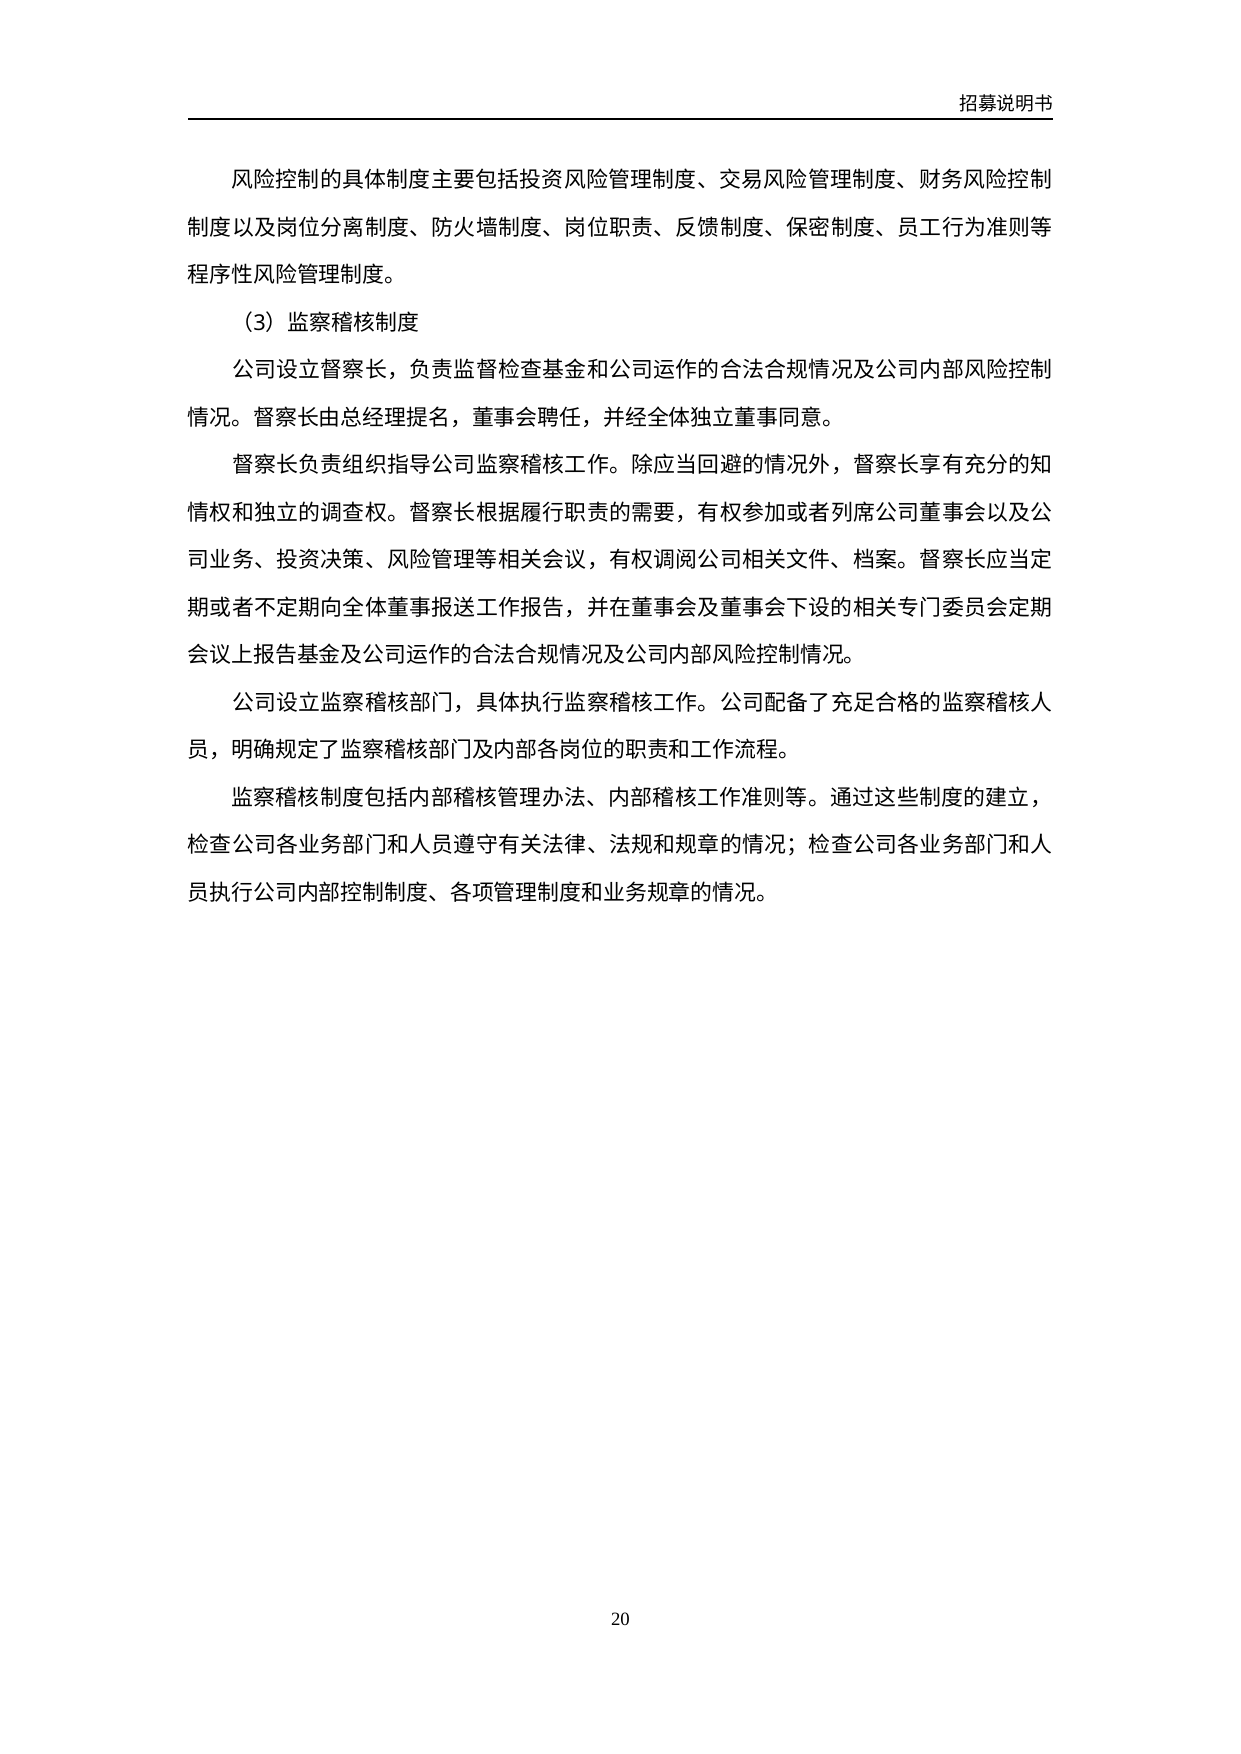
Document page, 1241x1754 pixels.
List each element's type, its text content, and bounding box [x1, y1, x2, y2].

text 监察稽核制度包括内部稽核管理办法、内部稽核工作准则等。通过这些制度的建立，检查公司各业务部门和人员遵守有关法律、法规和规章的情况；检查公司各业务部门和人员执行公司内部控制制度、各项管理制度和业务规章的情况。 [187, 779, 1053, 906]
text 风险控制的具体制度主要包括投资风险管理制度、交易风险管理制度、财务风险控制制度以及岗位分离制度、防火墙制度、岗位职责、反馈制度、保密制度、员工行为准则等程序性风险管理制度。 [187, 162, 1053, 289]
text （3）监察稽核制度 公司设立督察长，负责监督检查基金和公司运作的合法合规情况及公司内部风险控制情况。督察长由总经理提名，董事会聘任，并经全体独立董事同意。 督察长负责组织指导公司监察稽核工作。除应当回避的情况外，督察长享有充分的知情权和独立的调查权。督察长根据履行职责的需要，有权参加或者列席公司董事会以及公司业务、投资决策、风险管理等相关会议，有权调阅公司相关文件、档案。督察长应当定期或者不定期向全体董事报送工作报告，并在董事会及董事会下设的相关专门委员会定期会议上报告基金及公司运作的合法合规情况及公司内部风险控制情况。 公司设立监察稽核部门，具体执行监察稽核工作。公司配备了充足合格的监察稽核人员，明确规定了监察稽核部门及内部各岗位的职责和工作流程。 [187, 304, 1053, 764]
